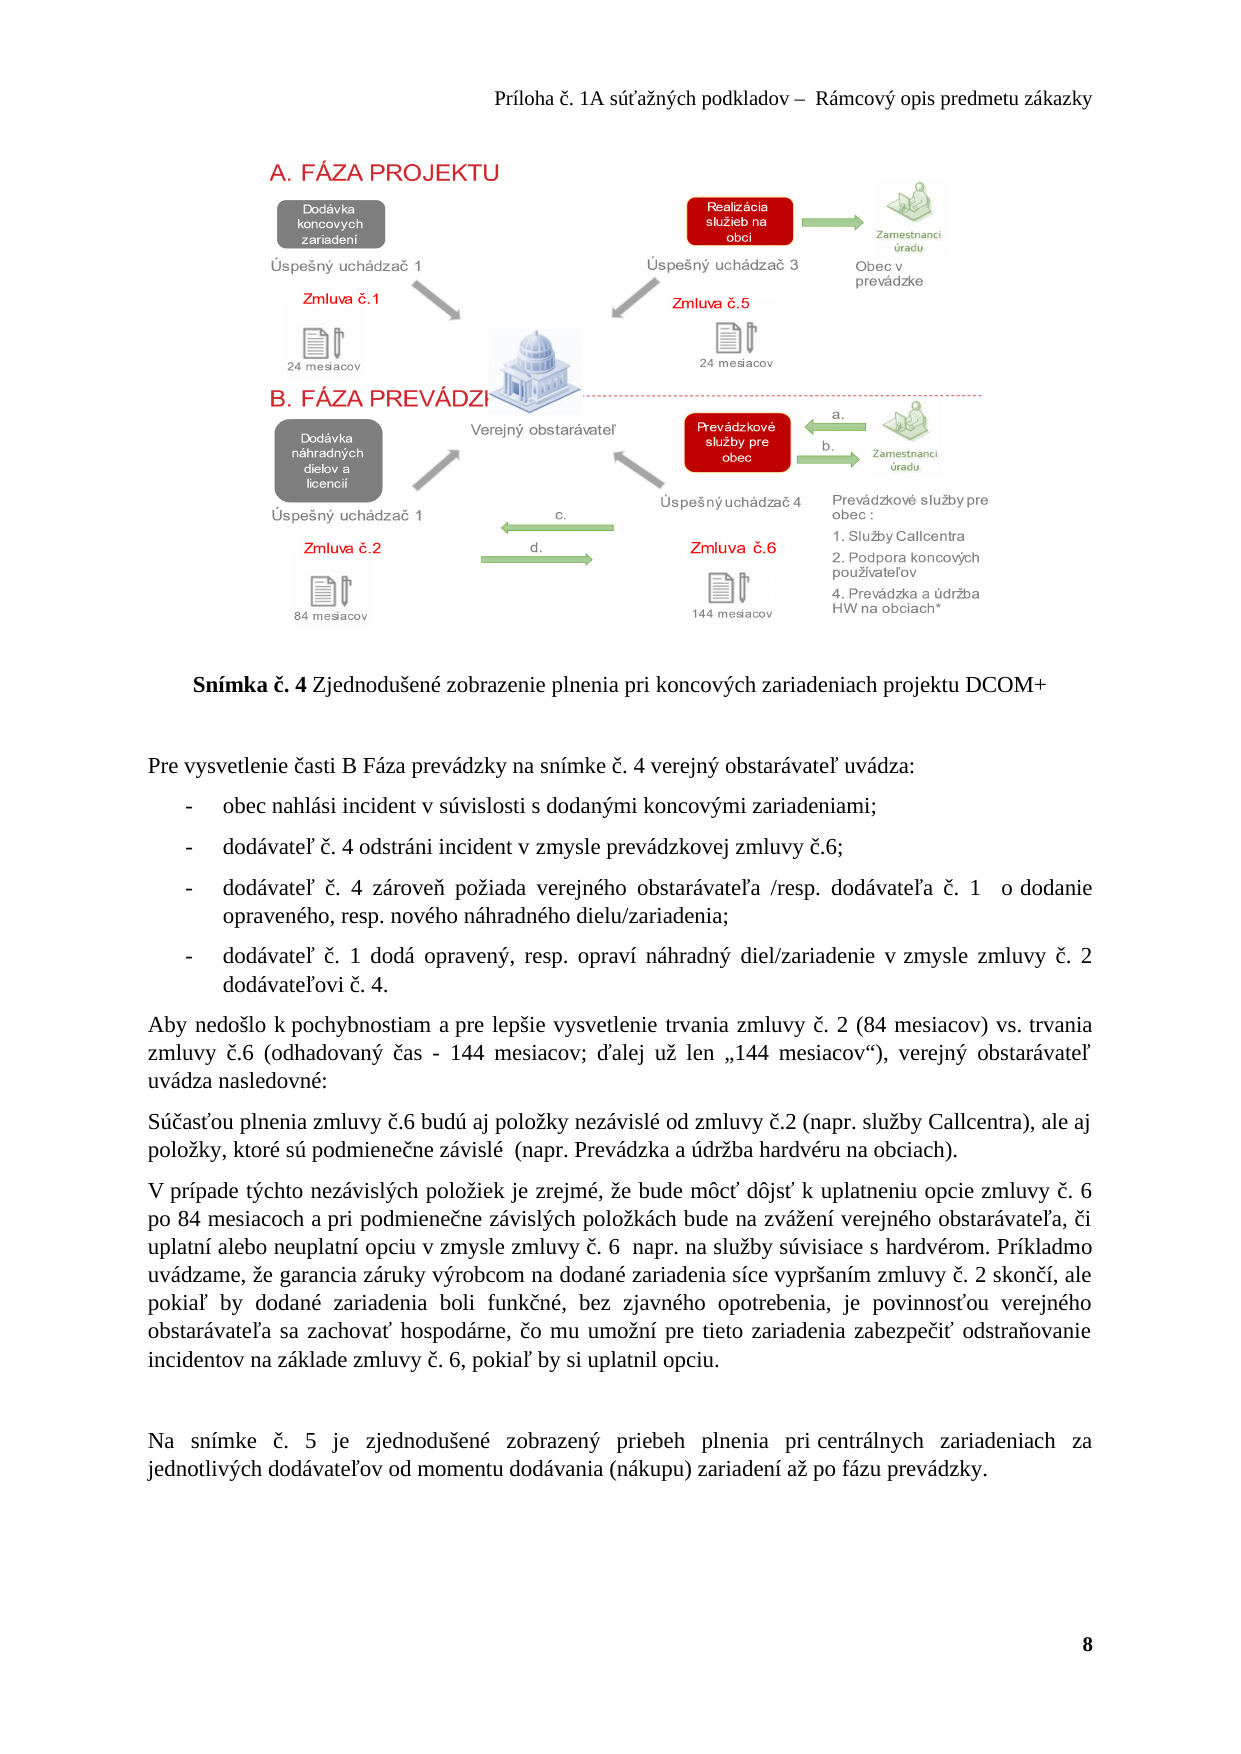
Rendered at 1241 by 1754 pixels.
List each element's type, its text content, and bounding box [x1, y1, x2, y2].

text Aby nedošlo k pochybnostiam a pre lepšie vysvetlenie trvania zmluvy č. 2 (84 mesiacov) vs. trvania zmluvy č.6 (odhadovaný čas - 144 mesiacov; ďalej už len „144 mesiacov“), verejný obstarávateľ uvádza nasledovné: [148, 1009, 1093, 1094]
text Na snímke č. 5 je zjednodušené zobrazený priebeh plnenia pri centrálnych zariadeniach za jednotlivých dodávateľov od momentu dodávania (nákupu) zariadení až po fázu prevádzky. [148, 1425, 1093, 1481]
list obec nahlási incident v súvislosti s dodanými koncovými zariadeniami; [185, 791, 1093, 819]
list dodávateľ č. 1 dodá opravený, resp. opraví náhradný diel/zariadenie v zmysle zmluvy č. 2 dodávateľovi č. 4. [185, 941, 1093, 997]
list dodávateľ č. 4 zároveň požiada verejného obstarávateľa /resp. dodávateľa č. 1 o dodanie opraveného, resp. nového náhradného dielu/zariadenia; [185, 872, 1093, 928]
text Súčasťou plnenia zmluvy č.6 budú aj položky nezávislé od zmluvy č.2 (napr. služby Callcentra), ale aj položky, ktoré sú podmienečne závislé (napr. Prevádzka a údržba hardvéru na obciach). [148, 1106, 1093, 1163]
list dodávateľ č. 4 odstráni incident v zmysle prevádzkovej zmluvy č.6; [185, 831, 1093, 859]
text V prípade týchto nezávislých položiek je zrejmé, že bude môcť dôjsť k uplatneniu opcie zmluvy č. 6 po 84 mesiacoch a pri podmienečne závislých položkách bude na zvážení verejného obstarávateľa, či uplatní alebo neuplatní opciu v zmysle zmluvy č. 6 napr. na služby súvisiace s hardvérom. Príkladmo uvádzame, že garancia záruky výrobcom na dodané zariadenia síce vypršaním zmluvy č. 2 skončí, ale pokiaľ by dodané zariadenia boli funkčné, bez zjavného opotrebenia, je povinnosťou verejného obstarávateľa sa zachovať hospodárne, čo mu umožní pre tieto zariadenia zabezpečiť odstraňovanie incidentov na základe zmluvy č. 6, pokiaľ by si uplatnil opciu. [148, 1175, 1093, 1372]
text Snímka č. 4 Zjednodušené zobrazenie plnenia pri koncových zariadeniach projektu DCOM+ [148, 669, 1093, 697]
picture [247, 149, 993, 657]
text Pre vysvetlenie časti B Fáza prevádzky na snímke č. 4 verejný obstarávateľ uvádza: [148, 750, 1093, 778]
